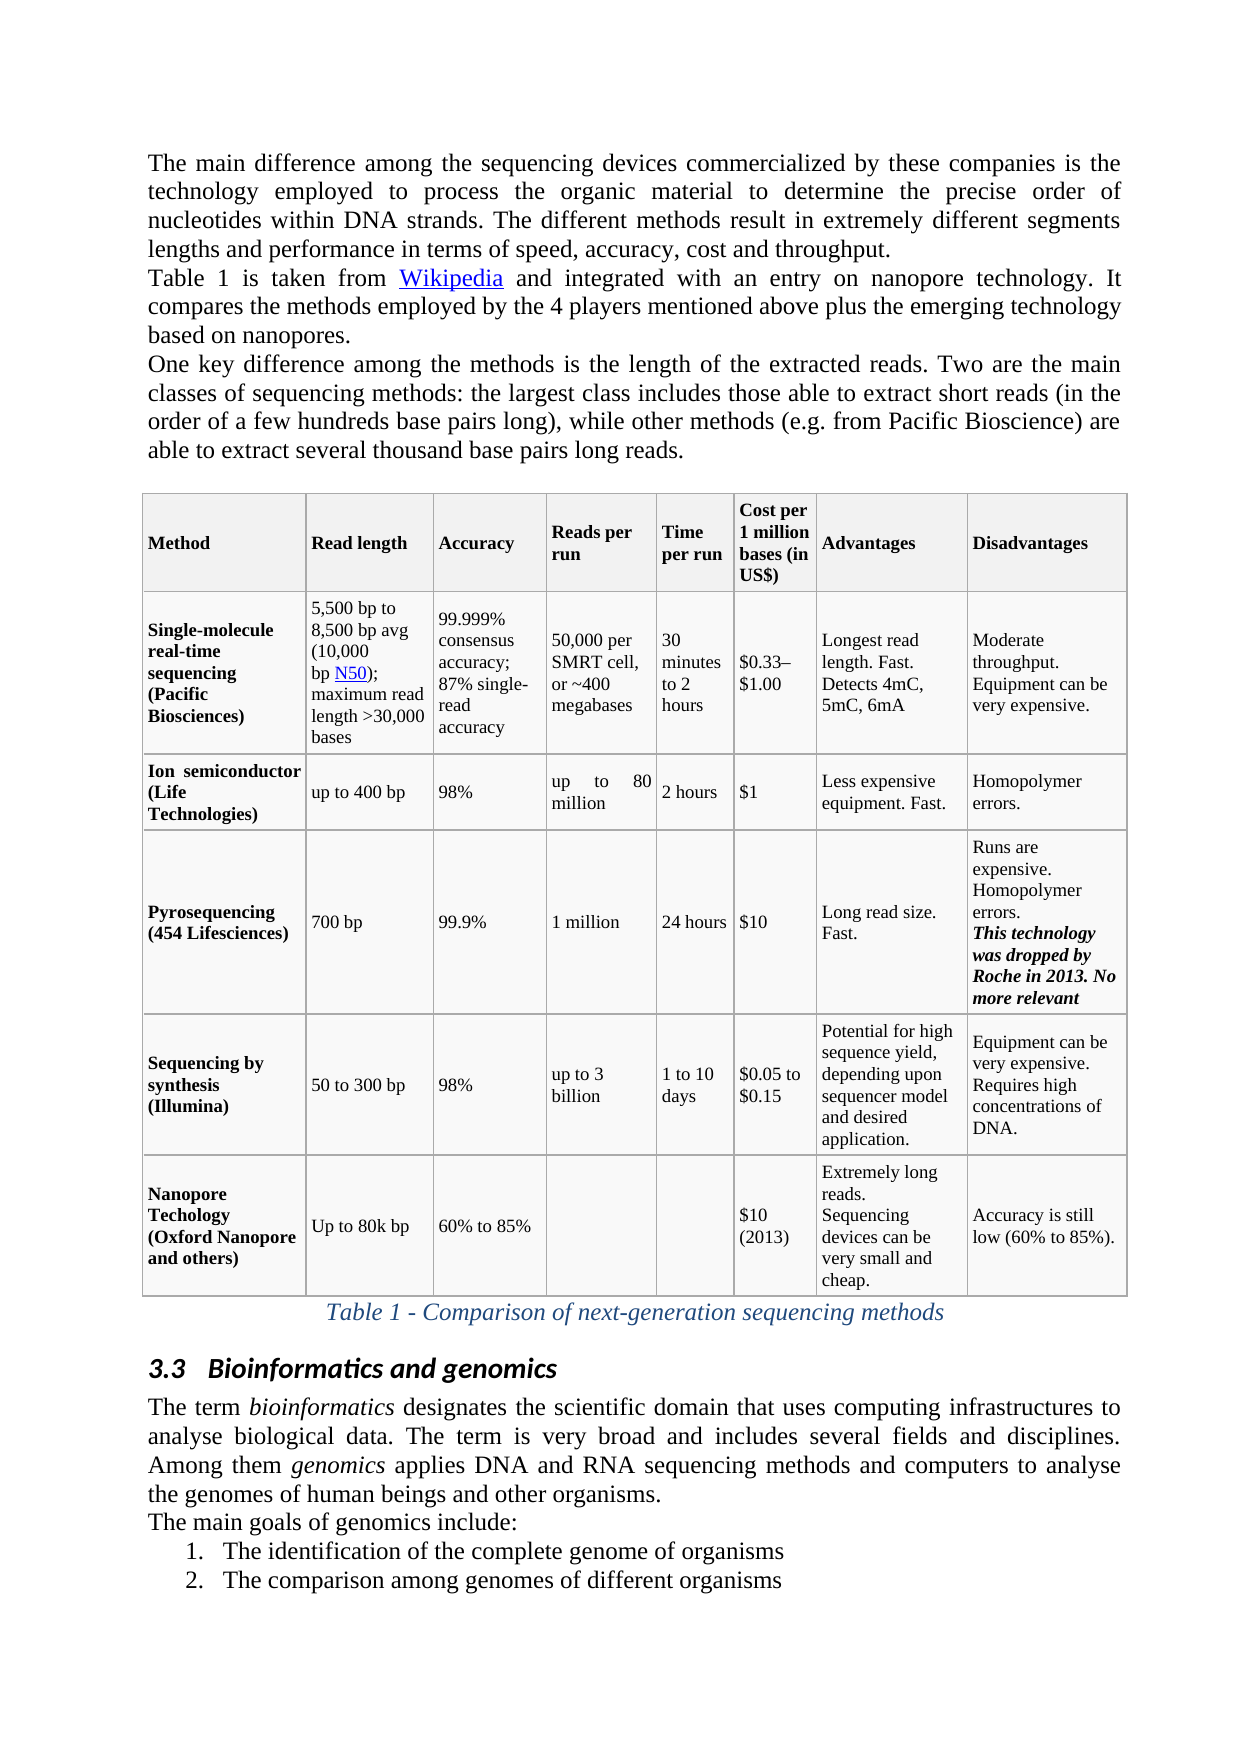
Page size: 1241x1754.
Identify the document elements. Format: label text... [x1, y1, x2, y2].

table_cell 2 hours [657, 755, 733, 829]
table_header Cost per 1 million bases (in US$) [735, 494, 816, 591]
table_header Method [143, 494, 305, 591]
table_cell 24 hours [657, 831, 733, 1013]
text The main goals of genomics include: [148, 1507, 1122, 1536]
table_header Advantages [817, 494, 967, 591]
table_header Accuracy [434, 494, 546, 591]
table_cell up to 3 billion [547, 1015, 656, 1154]
table_cell Less expensive equipment. Fast. [817, 755, 967, 829]
table_header Disadvantages [968, 494, 1126, 591]
table_cell up to 80 million [547, 755, 656, 829]
subtitle Bioinformatics and genomics [148, 1351, 1122, 1386]
table_cell $10 [735, 831, 816, 1013]
table_cell up to 400 bp [307, 755, 433, 829]
table_cell 99.999% consensus accuracy; 87% single-read accuracy [434, 592, 546, 753]
table_cell $1 [735, 755, 816, 829]
table_cell Longest read length. Fast. Detects 4mC, 5mC, 6mA [817, 592, 967, 753]
table_cell 98% [434, 755, 546, 829]
table_cell Extremely long reads. Sequencing devices can be very small and cheap. [817, 1156, 967, 1295]
text Table 1 is taken from Wikipedia and integrated with an entry on nanopore technology. It compares the methods employed by the 4 players mentioned above plus the emerging technology based on nanopores. [148, 263, 1122, 349]
table_cell Single-molecule real-time sequencing (Pacific Biosciences) [143, 592, 305, 753]
table_cell $0.05 to $0.15 [735, 1015, 816, 1154]
table_cell $0.33–$1.00 [735, 592, 816, 753]
table_cell [547, 1156, 656, 1295]
table_cell 50,000 per SMRT cell, or ~400 megabases [547, 592, 656, 753]
table_cell 5,500 bp to 8,500 bp avg (10,000 bp N50); maximum read length >30,000 bases [307, 592, 433, 753]
table_cell 700 bp [307, 831, 433, 1013]
table_cell 99.9% [434, 831, 546, 1013]
table_cell Pyrosequencing (454 Lifesciences) [143, 830, 305, 1013]
text The term bioinformatics designates the scientific domain that uses computing infrastructures to analyse biological data. The term is very broad and includes several fields and disciplines. Among them genomics applies DNA and RNA sequencing methods and computers to analyse the genomes of human beings and other organisms. [148, 1392, 1122, 1507]
table_cell Homopolymer errors. [968, 755, 1126, 829]
table_header Read length [307, 494, 433, 591]
table_cell Potential for high sequence yield, depending upon sequencer model and desired application. [817, 1015, 967, 1154]
table_cell 1 to 10 days [657, 1015, 733, 1154]
table_cell Runs are expensive. Homopolymer errors. This technology was dropped by Roche in 2013. No more relevant [968, 831, 1126, 1013]
table_cell Up to 80k bp [307, 1156, 433, 1295]
list The identification of the complete genome of organisms [185, 1536, 1122, 1565]
table_cell 60% to 85% [434, 1156, 546, 1295]
table_header Time per run [657, 494, 733, 591]
text The main difference among the sequencing devices commercialized by these companies is the technology employed to process the organic material to determine the precise order of nucleotides within DNA strands. The different methods result in extremely different segments lengths and performance in terms of speed, accuracy, cost and throughput. [148, 148, 1122, 263]
table_cell 30 minutes to 2 hours [657, 592, 733, 753]
table_cell Sequencing by synthesis (Illumina) [143, 1014, 305, 1154]
list The comparison among genomes of different organisms [185, 1565, 1122, 1594]
table_cell Accuracy is still low (60% to 85%). [968, 1156, 1126, 1295]
table_cell Long read size. Fast. [817, 831, 967, 1013]
table_cell 50 to 300 bp [307, 1015, 433, 1154]
table_cell 1 million [547, 831, 656, 1013]
table_cell Moderate throughput. Equipment can be very expensive. [968, 592, 1126, 753]
table_cell [657, 1156, 733, 1295]
text Table 1 - Comparison of next-generation sequencing methods [148, 1297, 1122, 1326]
table_cell 98% [434, 1015, 546, 1154]
table_cell Nanopore Techology (Oxford Nanopore and others) [143, 1155, 305, 1295]
table_cell Equipment can be very expensive. Requires high concentrations of DNA. [968, 1015, 1126, 1154]
table_cell $10 (2013) [735, 1156, 816, 1295]
text One key difference among the methods is the length of the extracted reads. Two are the main classes of sequencing methods: the largest class includes those able to extract short reads (in the order of a few hundreds base pairs long), while other methods (e.g. from Pacific Bioscience) are able to extract several thousand base pairs long reads. [148, 349, 1122, 464]
table_header Reads per run [547, 494, 656, 591]
table_cell Ion semiconductor (Life Technologies) [143, 754, 305, 829]
